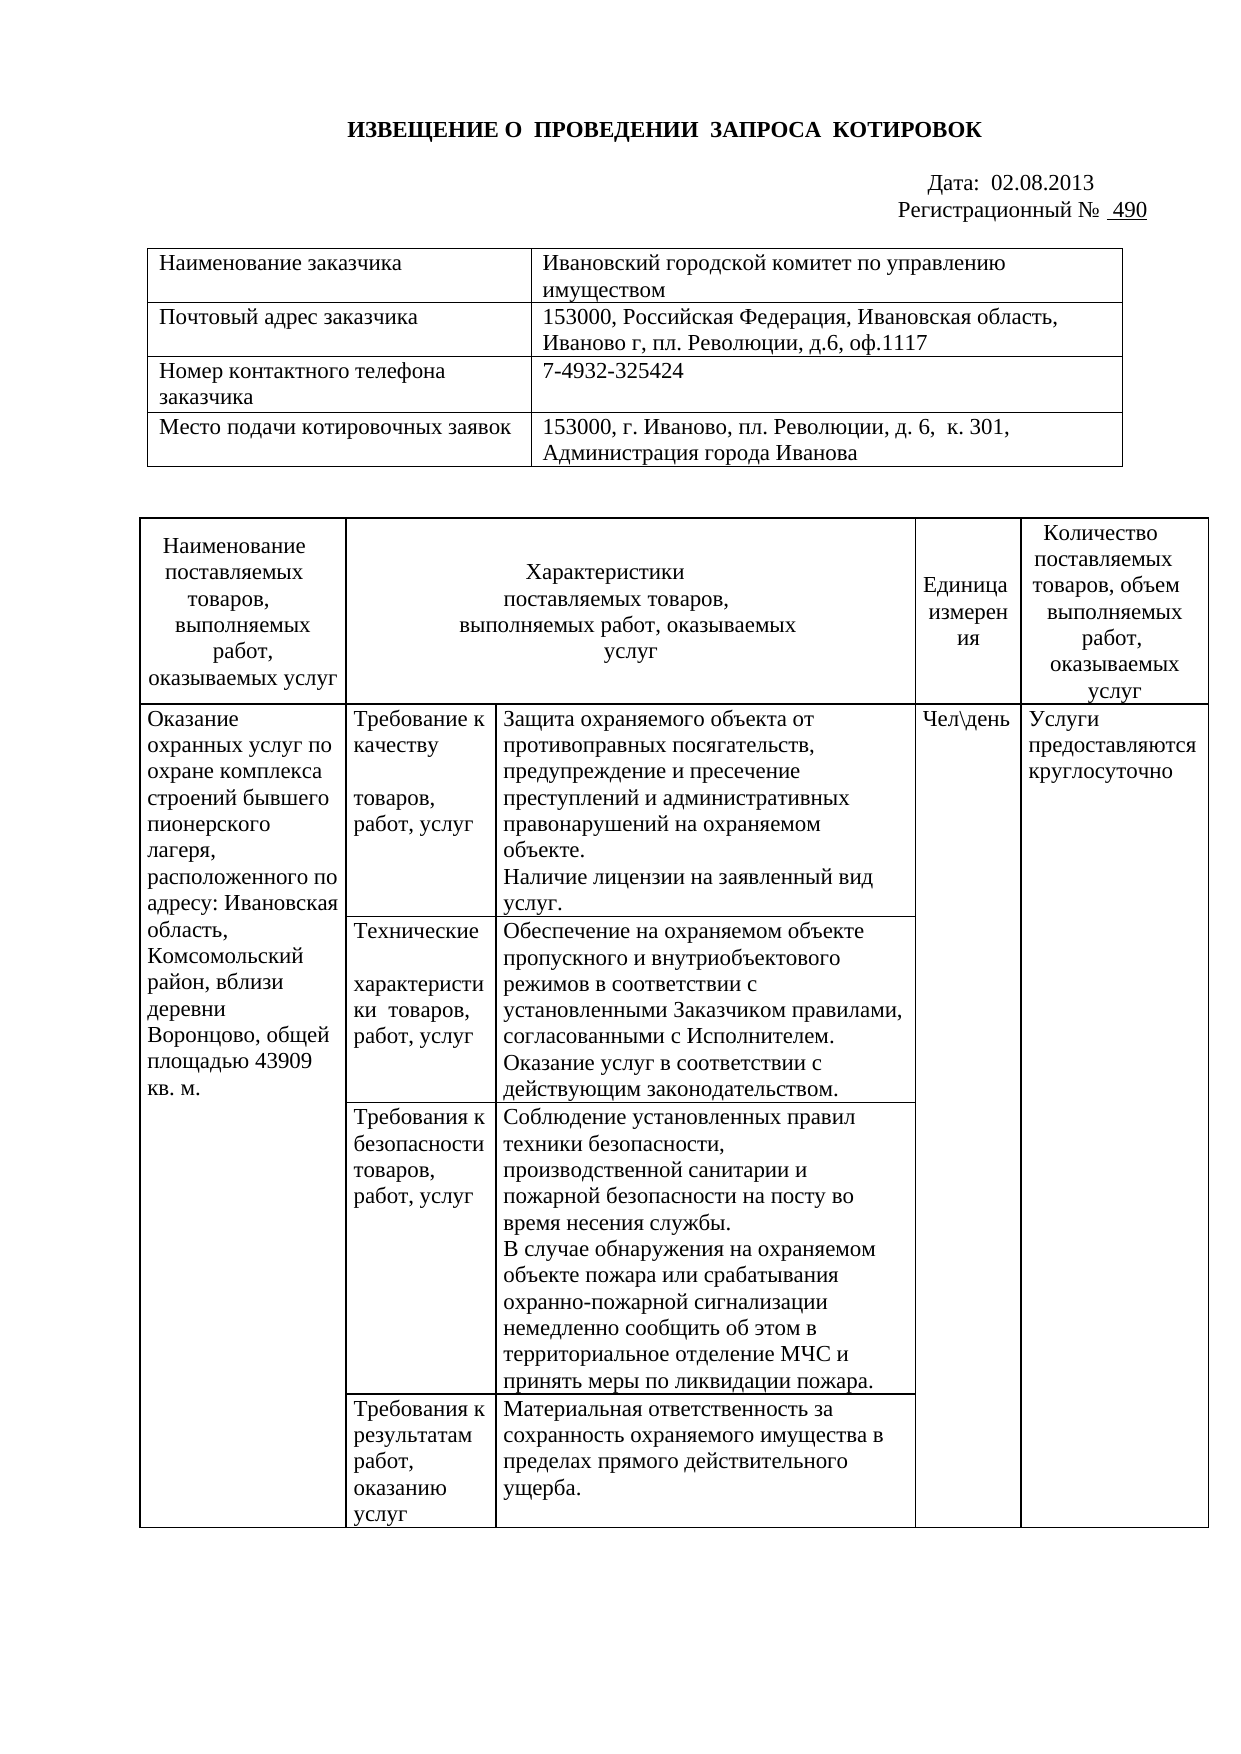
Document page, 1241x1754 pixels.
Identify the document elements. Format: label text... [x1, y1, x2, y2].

table_header Единица измерения [916, 519, 1020, 703]
text Регистрационный № 490 [177, 196, 1152, 222]
table_cell Обеспечение на охраняемом объекте пропускного и внутриобъектового режимов в соответствии с установленными Заказчиком правилами, согласованными с Исполнителем. Оказание услуг в соответствии с действующим законодательством. [497, 917, 915, 1102]
table_cell Требования к результатам работ, оказанию услуг [347, 1395, 495, 1526]
table_cell Оказание охранных услуг по охране комплекса строений бывшего пионерского лагеря, расположенного по адресу: Ивановская область, Комсомольский район, вблизи деревни Воронцово, общей площадью 43909 кв. м. [141, 705, 345, 1526]
text Извещение о проведении запроса котировок [177, 117, 1152, 143]
table_cell Номер контактного телефона заказчика [148, 357, 531, 412]
table_header Характеристики поставляемых товаров, выполняемых работ, оказываемых услуг [347, 519, 915, 703]
table_header Наименование заказчика [148, 249, 531, 302]
table_cell Требование к качеству товаров, работ, услуг [347, 705, 495, 916]
table_cell Технические характеристики товаров, работ, услуг [347, 917, 495, 1102]
table_cell Почтовый адрес заказчика [148, 303, 531, 356]
table_cell Требования к безопасности товаров, работ, услуг [347, 1103, 495, 1393]
table_cell Защита охраняемого объекта от противоправных посягательств, предупреждение и пресечение преступлений и административных правонарушений на охраняемом объекте. Наличие лицензии на заявленный вид услуг. [497, 705, 915, 916]
table_cell Место подачи котировочных заявок [148, 413, 531, 466]
table_header Наименование поставляемых товаров, выполняемых работ, оказываемых услуг [141, 519, 345, 703]
table_cell 153000, Российская Федерация, Ивановская область, Иваново г, пл. Революции, д.6, оф.1117 [532, 303, 1122, 356]
table_cell Чел\день [916, 705, 1020, 1526]
table_header Ивановский городской комитет по управлению имуществом [532, 249, 1122, 302]
text Дата: 02.08.2013 [398, 169, 1152, 196]
table_header Количество поставляемых товаров, объем выполняемых работ, оказываемых услуг [1022, 519, 1208, 703]
table_cell 153000, г. Иваново, пл. Революции, д. 6, к. 301, Администрация города Иванова [532, 413, 1122, 466]
table_cell Соблюдение установленных правил техники безопасности, производственной санитарии и пожарной безопасности на посту во время несения службы. В случае обнаружения на охраняемом объекте пожара или срабатывания охранно-пожарной сигнализации немедленно сообщить об этом в территориальное отделение МЧС и принять меры по ликвидации пожара. [497, 1103, 915, 1393]
table_cell Материальная ответственность за сохранность охраняемого имущества в пределах прямого действительного ущерба. [497, 1395, 915, 1526]
table_cell Услуги предоставляются круглосуточно [1022, 705, 1208, 1526]
table_cell 7-4932-325424 [532, 357, 1122, 412]
